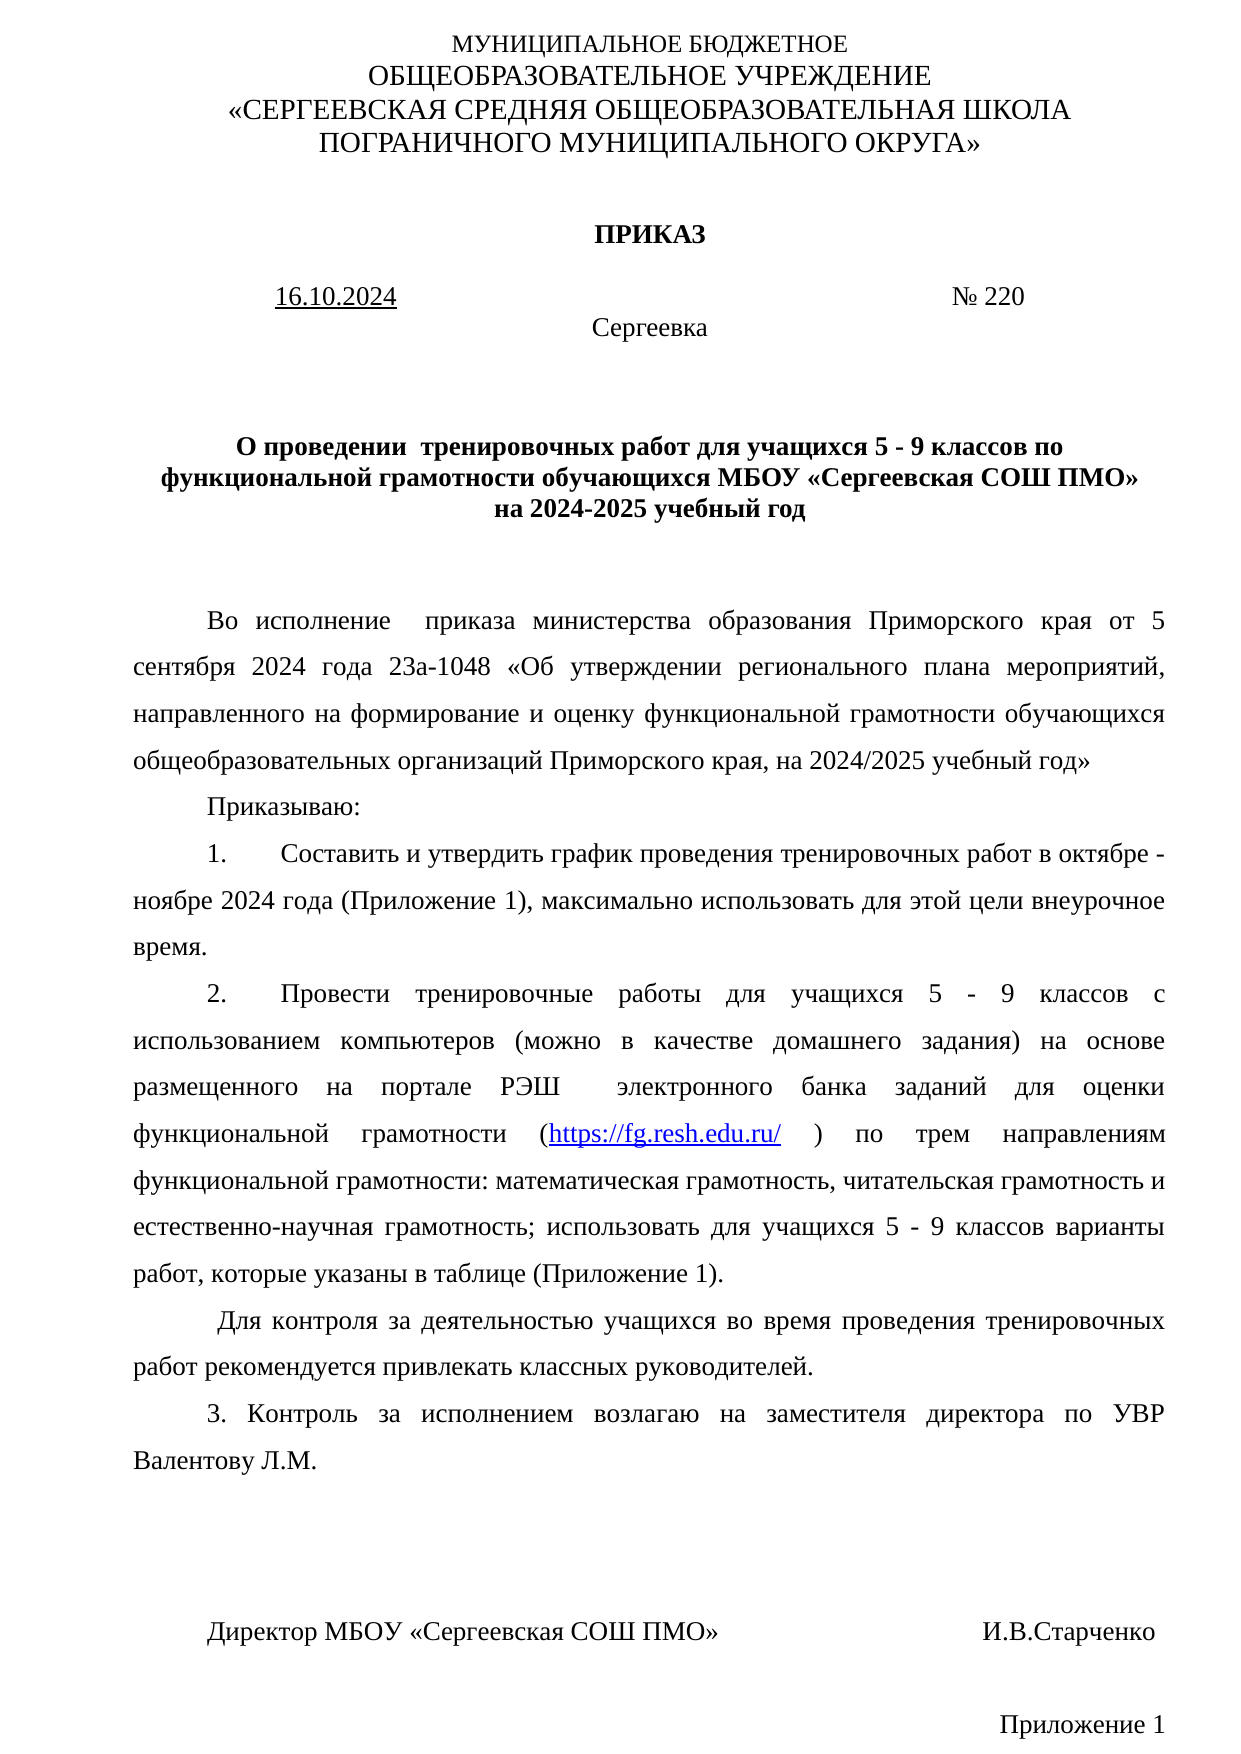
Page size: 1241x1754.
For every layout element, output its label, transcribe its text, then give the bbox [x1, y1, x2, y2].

text ПРИКАЗ [133, 218, 993, 249]
text 2. Провести тренировочные работы для учащихся 5 - 9 классов с использованием компьютеров (можно в качестве домашнего задания) на основе размещенного на портале РЭШ электронного банка заданий для оценки функциональной грамотности (https://fg.resh.edu.ru/ ) по трем направлениям функциональной грамотности: математическая грамотность, читательская грамотность и естественно-научная грамотность; использовать для учащихся 5 - 9 классов варианты работ, которые указаны в таблице (Приложение 1). [133, 977, 1167, 1288]
text 16.10.2024 № 220 [133, 280, 1167, 311]
text Для контроля за деятельностью учащихся во время проведения тренировочных работ рекомендуется привлекать классных руководителей. [133, 1304, 1167, 1382]
text ОБЩЕОБРАЗОВАТЕЛЬНОЕ УЧРЕЖДЕНИЕ [133, 58, 1167, 92]
text О проведении тренировочных работ для учащихся 5 - 9 классов по функциональной грамотности обучающихся МБОУ «Сергеевская СОШ ПМО» [133, 430, 1167, 492]
text 1. Составить и утвердить график проведения тренировочных работ в октябре - ноябре 2024 года (Приложение 1), максимально использовать для этой цели внеурочное время. [133, 837, 1167, 962]
text Директор МБОУ «Сергеевская СОШ ПМО» И.В.Старченко [133, 1615, 1167, 1646]
text Приказываю: [133, 791, 1167, 822]
text Приложение 1 [133, 1708, 1167, 1740]
text Во исполнение приказа министерства образования Приморского края от 5 сентября 2024 года 23а-1048 «Об утверждении регионального плана мероприятий, направленного на формирование и оценку функциональной грамотности обучающихся общеобразовательных организаций Приморского края, на 2024/2025 учебный год» [133, 604, 1167, 775]
text МУНИЦИПАЛЬНОЕ БЮДЖЕТНОЕ [133, 29, 1167, 58]
text Сергеевка [133, 311, 1167, 342]
text «СЕРГЕЕВСКАЯ СРЕДНЯЯ ОБЩЕОБРАЗОВАТЕЛЬНАЯ ШКОЛА ПОГРАНИЧНОГО МУНИЦИПАЛЬНОГО ОКРУГА» [133, 92, 1167, 159]
text на 2024-2025 учебный год [133, 492, 1167, 524]
text 3. Контроль за исполнением возлагаю на заместителя директора по УВР Валентову Л.М. [133, 1397, 1167, 1475]
